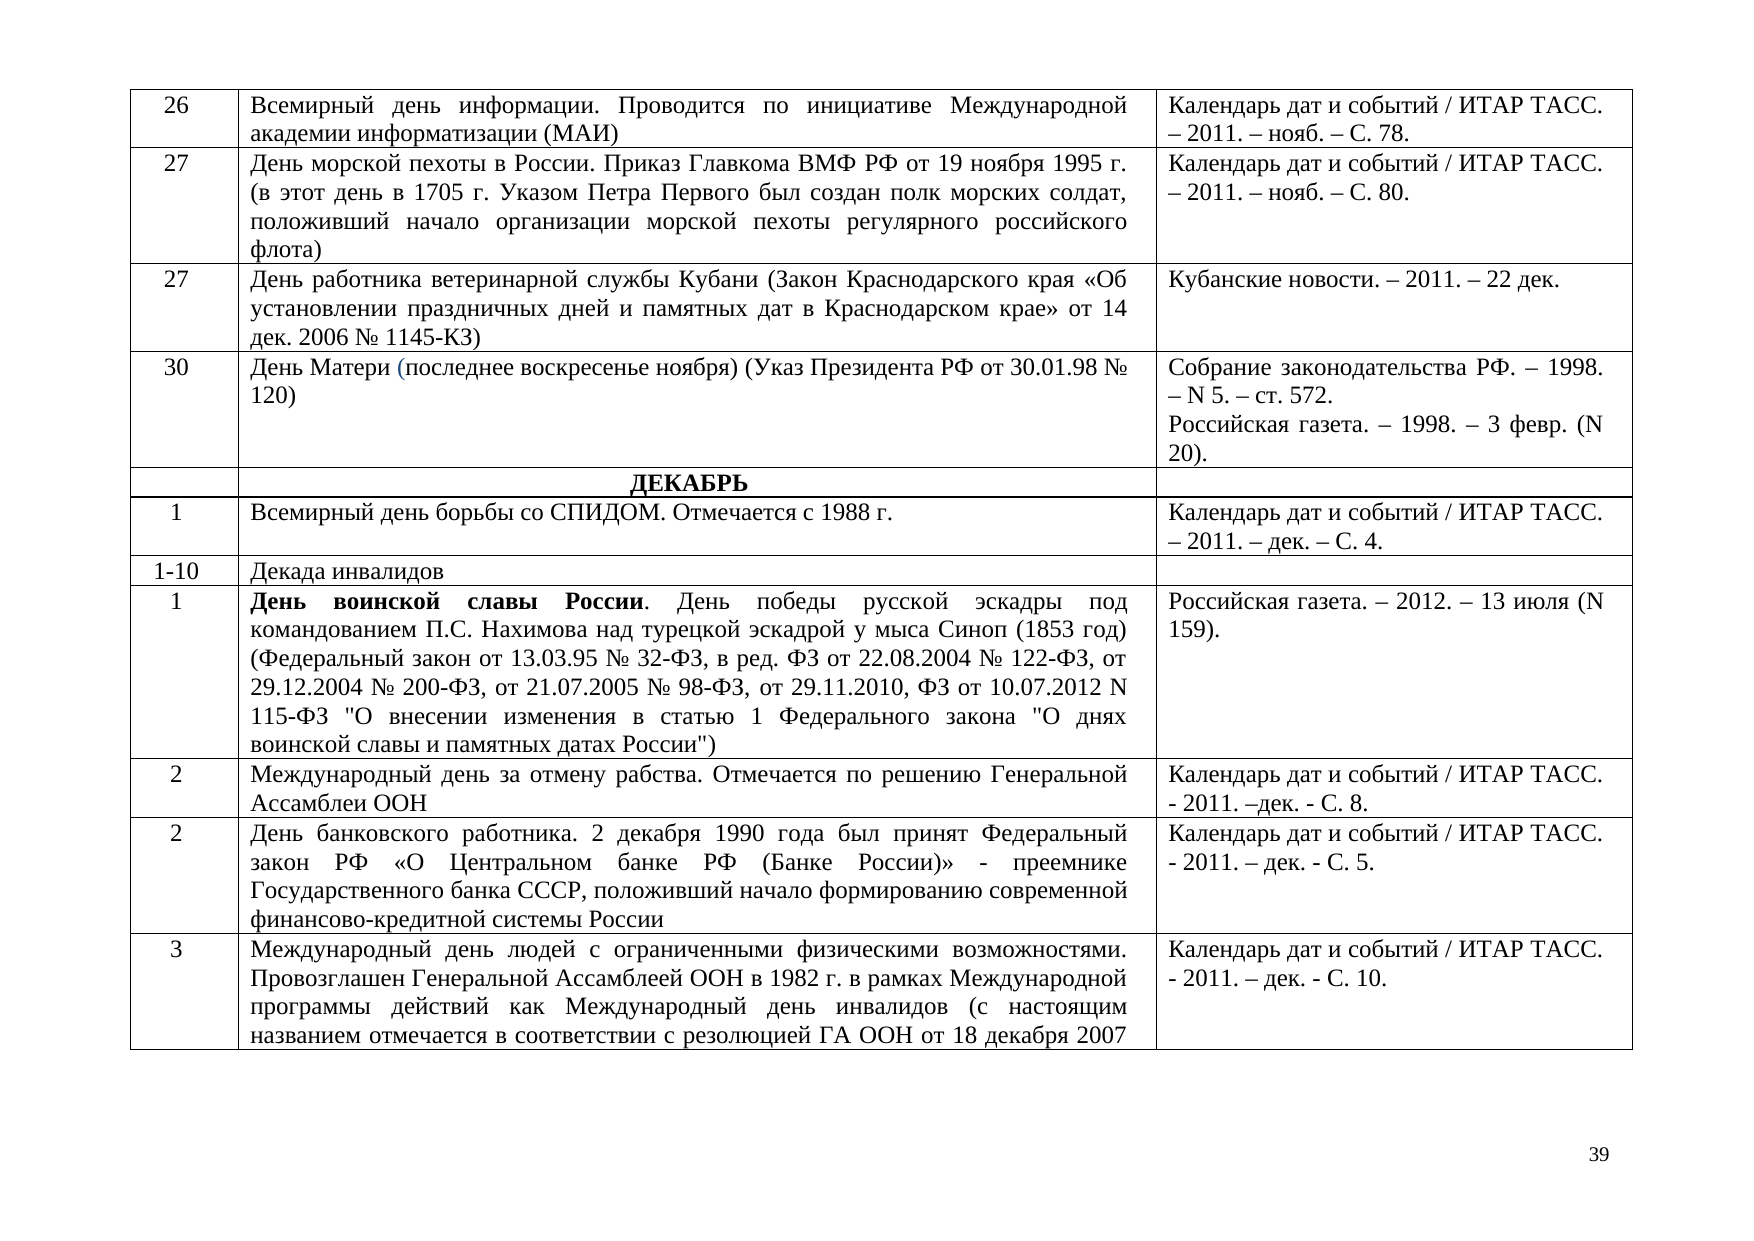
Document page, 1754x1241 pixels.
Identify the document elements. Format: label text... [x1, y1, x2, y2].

table_cell Международный день за отмену рабства. Отмечается по решению Генеральной Ассамблеи ООН [239, 759, 1156, 817]
table_cell 27 [131, 264, 238, 351]
table_cell День работника ветеринарной службы Кубани (Закон Краснодарского края «Об установлении праздничных дней и памятных дат в Краснодарском крае» от 14 дек. 2006 № 1145-КЗ) [239, 264, 1156, 351]
table_cell Календарь дат и событий / ИТАР ТАСС. – 2011. – дек. – С. 4. [1157, 498, 1632, 555]
table_cell 3 [131, 934, 238, 1049]
table_cell 1-10 [131, 556, 238, 585]
table_cell [131, 468, 238, 496]
table_cell Календарь дат и событий / ИТАР ТАСС. – 2011. – нояб. – С. 78. [1157, 90, 1632, 147]
table_cell Всемирный день информации. Проводится по инициативе Международной академии информатизации (МАИ) [239, 90, 1156, 147]
table_cell 30 [131, 352, 238, 467]
table_cell 2 [131, 818, 238, 933]
table_cell Календарь дат и событий / ИТАР ТАСС. - 2011. – дек. - С. 5. [1157, 818, 1632, 933]
table_cell 27 [131, 148, 238, 263]
table_cell [1157, 468, 1632, 496]
table_cell День банковского работника. 2 декабря 1990 года был принят Федеральный закон РФ «О Центральном банке РФ (Банке России)» - преемнике Государственного банка СССР, положивший начало формированию современной финансово-кредитной системы России [239, 818, 1156, 933]
table_cell 26 [131, 90, 238, 147]
table_cell День воинской славы России. День победы русской эскадры под командованием П.С. Нахимова над турецкой эскадрой у мыса Синоп (1853 год) (Федеральный закон от 13.03.95 № 32-ФЗ, в ред. ФЗ от 22.08.2004 № 122-ФЗ, от 29.12.2004 № 200-ФЗ, от 21.07.2005 № 98-ФЗ, от 29.11.2010, ФЗ от 10.07.2012 N 115-ФЗ "О внесении изменения в статью 1 Федерального закона "О днях воинской славы и памятных датах России") [239, 586, 1156, 758]
table_cell [1157, 556, 1632, 585]
table_cell 1 [131, 586, 238, 758]
table_cell Всемирный день борьбы со СПИДОМ. Отмечается с 1988 г. [239, 498, 1156, 555]
table_cell Российская газета. – 2012. – 13 июля (N 159). [1157, 586, 1632, 758]
table_cell Кубанские новости. – 2011. – 22 дек. [1157, 264, 1632, 351]
table_cell День морской пехоты в России. Приказ Главкома ВМФ РФ от 19 ноября 1995 г. (в этот день в 1705 г. Указом Петра Первого был создан полк морских солдат, положивший начало организации морской пехоты регулярного российского флота) [239, 148, 1156, 263]
table_cell ДЕКАБРЬ [239, 468, 1156, 496]
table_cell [239, 934, 1156, 1049]
table_cell Декада инвалидов [239, 556, 1156, 585]
table_cell 2 [131, 759, 238, 817]
table_cell День Матери (последнее воскресенье ноября) (Указ Президента РФ от 30.01.98 № 120) [239, 352, 1156, 467]
table_cell 1 [131, 498, 238, 555]
table_cell Календарь дат и событий / ИТАР ТАСС. – 2011. – нояб. – С. 80. [1157, 148, 1632, 263]
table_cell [1157, 934, 1632, 1049]
table_cell Календарь дат и событий / ИТАР ТАСС. - 2011. –дек. - С. 8. [1157, 759, 1632, 817]
table_cell Собрание законодательства РФ. – 1998. – N 5. – ст. 572. Российская газета. – 1998. – 3 февр. (N 20). [1157, 352, 1632, 467]
